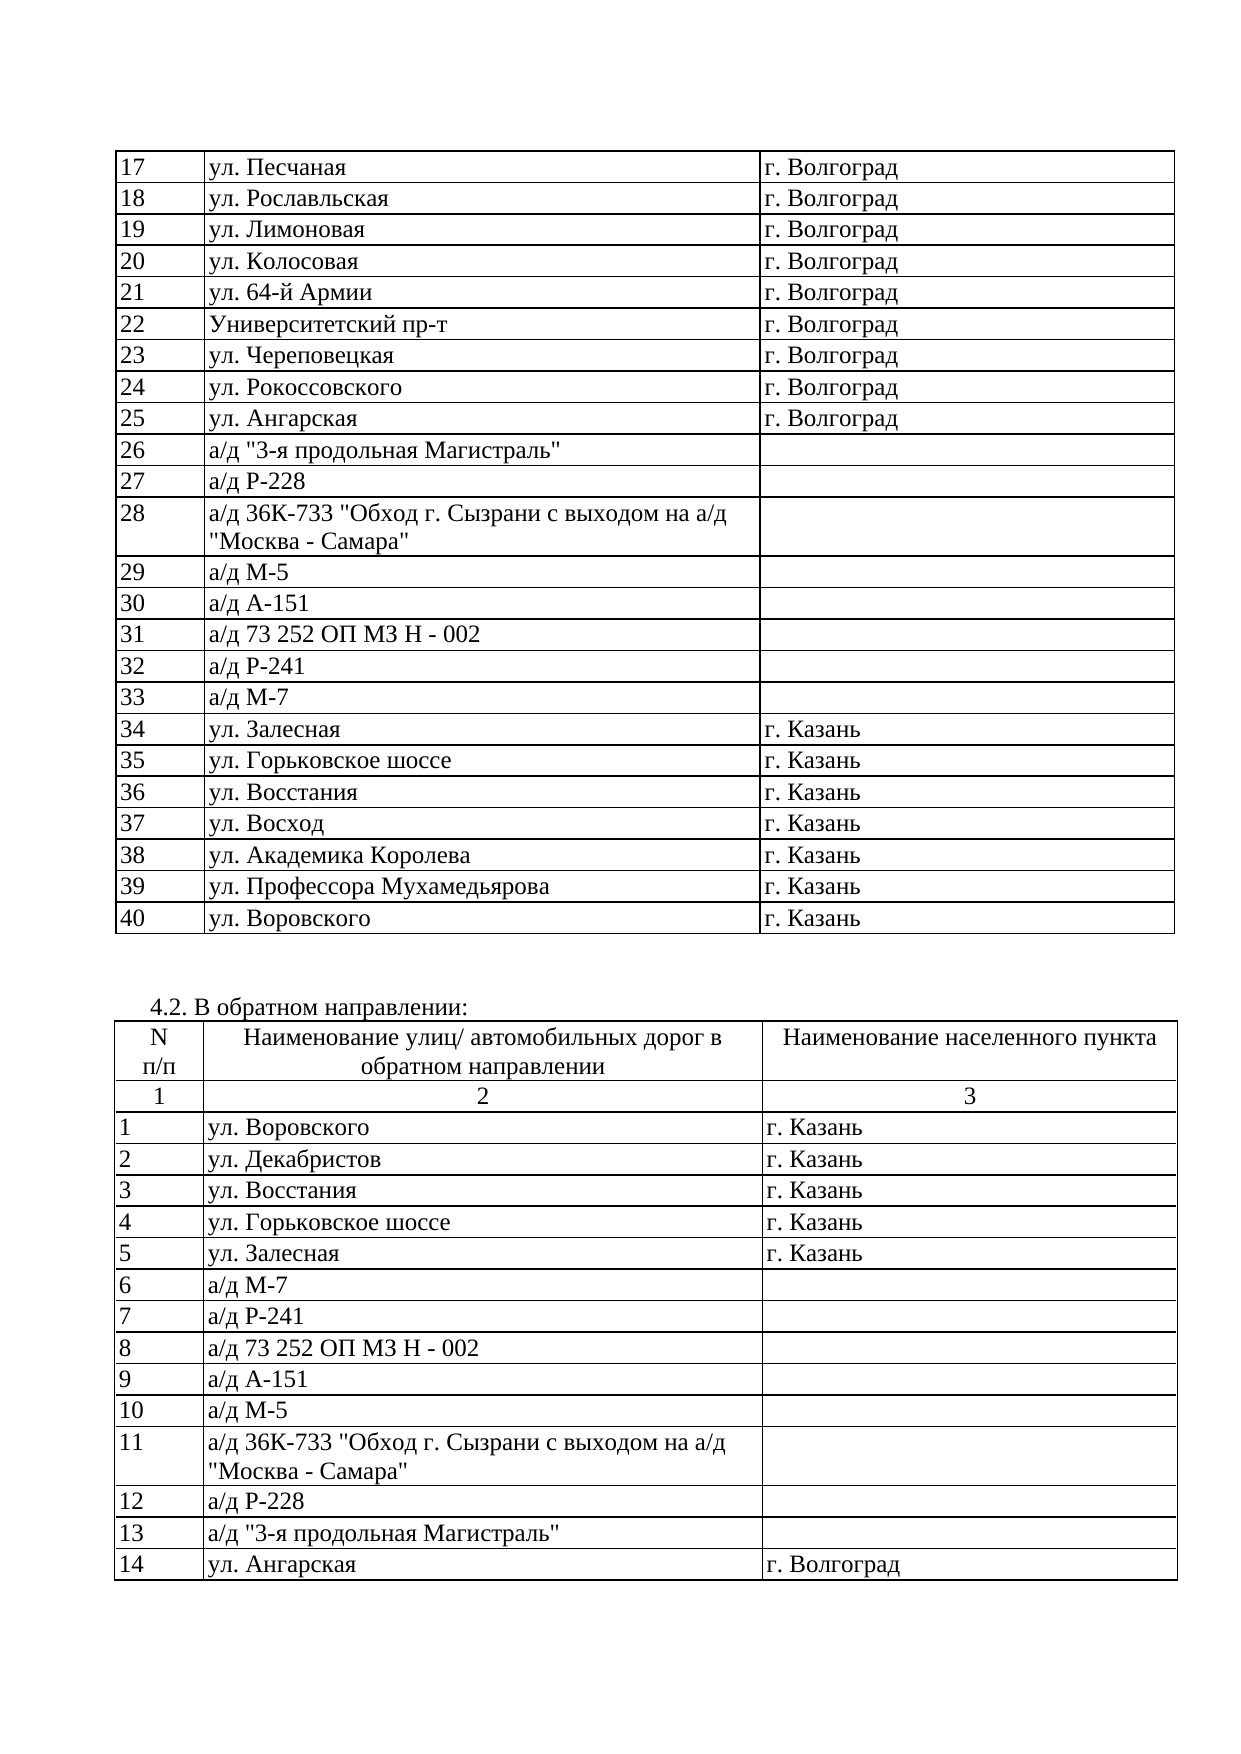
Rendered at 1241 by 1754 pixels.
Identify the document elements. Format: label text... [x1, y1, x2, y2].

table_cell 8 [115, 1332, 203, 1363]
table_cell г. Казань [763, 1111, 1177, 1142]
table_cell ул. Залесная [204, 1238, 762, 1268]
table_cell г. Казань [763, 1205, 1177, 1237]
table_cell ул. Восстания [204, 1176, 762, 1205]
table_cell г. Казань [761, 840, 1174, 870]
table_cell г. Волгоград [761, 372, 1174, 402]
table_cell г. Казань [763, 1143, 1177, 1174]
table_cell 38 [117, 840, 204, 870]
table_cell а/д 73 252 ОП МЗ Н - 002 [204, 1333, 762, 1363]
table_cell 30 [117, 588, 204, 618]
table_cell 19 [117, 215, 204, 244]
table_cell [763, 1426, 1177, 1484]
table_cell г. Волгоград [761, 246, 1174, 276]
table_cell г. Волгоград [761, 403, 1174, 433]
table_cell ул. Восход [205, 808, 759, 838]
table_cell 2 [204, 1081, 762, 1111]
table_cell 27 [117, 466, 204, 496]
table_cell а/д М-7 [205, 683, 759, 712]
table_cell [763, 1331, 1177, 1363]
table_cell 22 [117, 309, 204, 339]
table_cell 31 [117, 620, 204, 649]
table_cell а/д 36К-733 "Обход г. Сызрани с выходом на а/д "Москва - Самара" [205, 498, 759, 555]
table_cell а/д Р-241 [205, 651, 759, 681]
table_cell 1 [115, 1112, 203, 1142]
table_cell ул. Профессора Мухамедьярова [205, 871, 759, 901]
table_cell а/д Р-228 [204, 1486, 762, 1516]
table_cell 29 [117, 557, 204, 587]
table_cell ул. Залесная [205, 714, 759, 744]
table_cell 10 [115, 1395, 203, 1426]
text 4.2. В обратном направлении: [150, 992, 1090, 1020]
table_cell ул. 64-й Армии [205, 277, 759, 307]
table_cell [761, 466, 1174, 496]
table_cell 7 [115, 1301, 203, 1331]
table_cell а/д М-7 [204, 1270, 762, 1300]
table_cell [763, 1485, 1177, 1516]
table_cell 20 [117, 246, 204, 276]
table_cell ул. Колосовая [205, 246, 759, 276]
table_cell г. Волгоград [763, 1548, 1177, 1579]
table_cell [761, 557, 1174, 587]
table_cell [761, 683, 1174, 712]
table_cell 1 [115, 1081, 203, 1111]
table_cell г. Волгоград [761, 152, 1174, 181]
table_cell 4 [115, 1206, 203, 1237]
table_cell 36 [117, 777, 204, 807]
table_cell а/д 73 252 ОП МЗ Н - 002 [205, 620, 759, 649]
table_cell г. Волгоград [761, 277, 1174, 307]
table_cell г. Казань [761, 714, 1174, 744]
table_cell Университетский пр-т [205, 309, 759, 339]
table_cell ул. Рославльская [205, 183, 759, 213]
table_cell а/д А-151 [204, 1364, 762, 1394]
table_cell ул. Воровского [204, 1113, 762, 1142]
table_cell 3 [115, 1175, 203, 1205]
table_cell г. Казань [761, 871, 1174, 901]
table_cell ул. Песчаная [205, 152, 759, 181]
table_cell 32 [117, 651, 204, 681]
table_cell ул. Рокоссовского [205, 372, 759, 402]
table_cell г. Казань [763, 1174, 1177, 1205]
table_cell [761, 498, 1174, 555]
table_cell 39 [117, 871, 204, 901]
table_cell ул. Воровского [205, 903, 759, 933]
table_cell а/д М-5 [204, 1396, 762, 1426]
table_cell г. Волгоград [761, 215, 1174, 244]
table_cell ул. Восстания [205, 777, 759, 807]
table_cell 34 [117, 714, 204, 744]
table_cell а/д "3-я продольная Магистраль" [205, 435, 759, 464]
table_cell а/д А-151 [205, 588, 759, 618]
table_cell 2 [115, 1144, 203, 1174]
table_cell 21 [117, 277, 204, 307]
table_cell [763, 1363, 1177, 1394]
table_cell 28 [117, 498, 204, 555]
table_header N п/п [115, 1022, 203, 1079]
table_cell ул. Лимоновая [205, 215, 759, 244]
table_cell ул. Ангарская [205, 403, 759, 433]
table_cell 37 [117, 808, 204, 838]
table_cell 26 [117, 435, 204, 464]
table_cell [761, 435, 1174, 464]
table_cell 12 [115, 1486, 203, 1516]
table_cell г. Волгоград [761, 340, 1174, 370]
table_cell а/д Р-228 [205, 466, 759, 496]
table_cell ул. Горьковское шоссе [205, 746, 759, 775]
table_cell г. Казань [761, 808, 1174, 838]
table_cell 11 [115, 1427, 203, 1484]
table_cell 9 [115, 1364, 203, 1394]
table_cell ул. Ангарская [204, 1549, 762, 1579]
table_cell ул. Академика Королева [205, 840, 759, 870]
table_header Наименование населенного пункта [763, 1022, 1177, 1079]
table_cell [763, 1268, 1177, 1300]
table_cell 13 [115, 1517, 203, 1547]
table_cell г. Казань [761, 777, 1174, 807]
table_cell 23 [117, 340, 204, 370]
table_cell а/д "3-я продольная Магистраль" [204, 1518, 762, 1547]
table_cell ул. Декабристов [204, 1144, 762, 1174]
table_cell [763, 1394, 1177, 1426]
table_cell 17 [117, 152, 204, 181]
table_cell [761, 588, 1174, 618]
table_cell г. Казань [761, 903, 1174, 933]
table_cell [761, 651, 1174, 681]
table_cell ул. Череповецкая [205, 340, 759, 370]
table_header Наименование улиц/ автомобильных дорог в обратном направлении [204, 1022, 762, 1079]
table_cell 18 [117, 183, 204, 213]
table_cell [761, 620, 1174, 649]
table_cell ул. Горьковское шоссе [204, 1207, 762, 1237]
table_cell 3 [763, 1080, 1177, 1111]
table_cell 6 [115, 1269, 203, 1300]
table_cell [763, 1300, 1177, 1331]
table_cell а/д М-5 [205, 557, 759, 587]
table_cell 5 [115, 1238, 203, 1268]
table_cell г. Казань [763, 1237, 1177, 1268]
table_cell г. Волгоград [761, 183, 1174, 213]
table_cell 24 [117, 372, 204, 402]
table_cell 33 [117, 683, 204, 712]
table_cell а/д 36К-733 "Обход г. Сызрани с выходом на а/д "Москва - Самара" [204, 1427, 762, 1484]
table_cell 25 [117, 403, 204, 433]
table_cell [763, 1516, 1177, 1547]
table_cell а/д Р-241 [204, 1301, 762, 1331]
table_cell г. Казань [761, 746, 1174, 775]
table_cell 40 [117, 903, 204, 933]
table_cell 14 [115, 1549, 203, 1579]
table_cell 35 [117, 746, 204, 775]
table_cell г. Волгоград [761, 309, 1174, 339]
